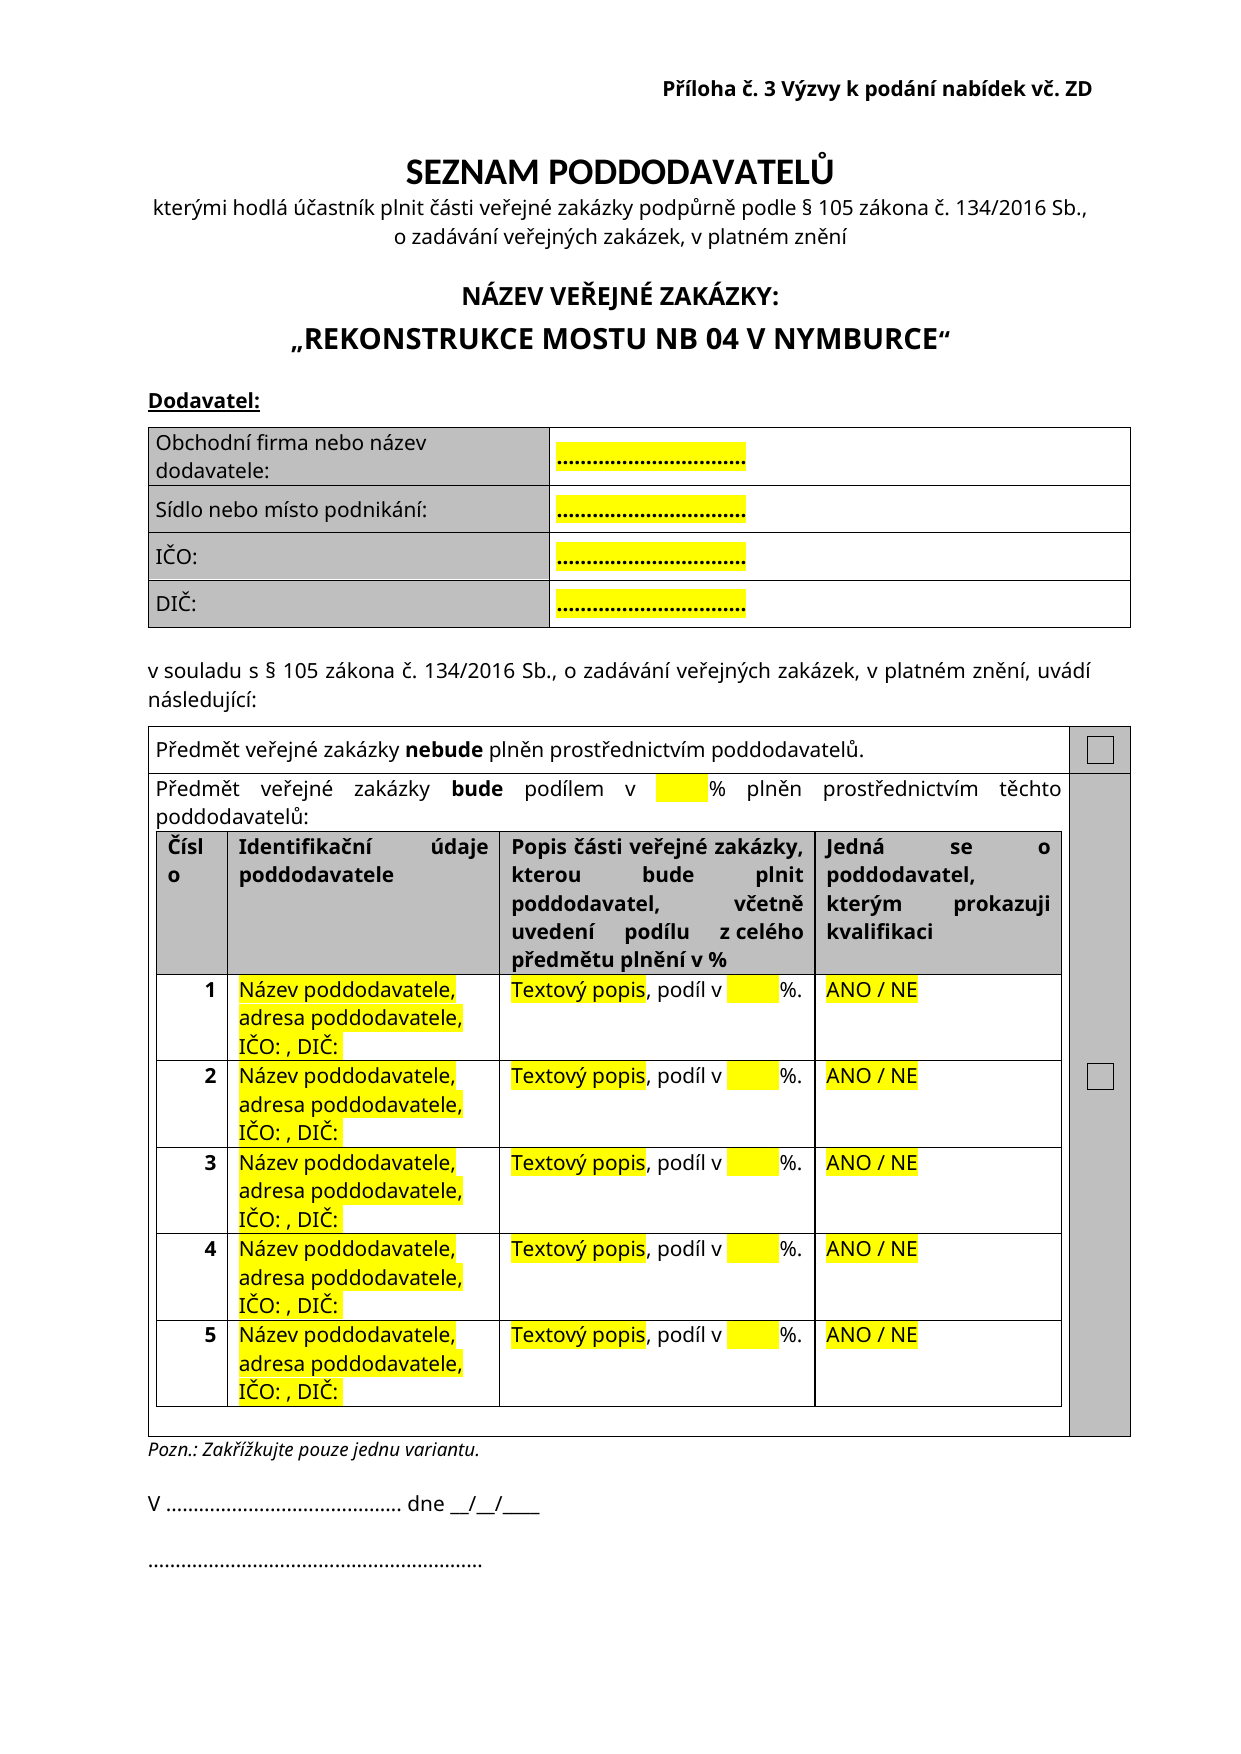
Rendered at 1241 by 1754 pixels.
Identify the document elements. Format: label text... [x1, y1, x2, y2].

table_cell DIČ: [149, 581, 549, 627]
table_cell [1070, 774, 1130, 1436]
table_cell Předmět veřejné zakázky bude podílem v % plněn prostřednictvím těchto poddodavatelů: [149, 774, 1069, 1436]
text SEZNAM PODDODAVATELŮ [148, 148, 1093, 193]
table_cell ………………………….. [550, 581, 1130, 627]
text …….……………………………………………… [148, 1545, 1093, 1573]
table_header [1070, 727, 1130, 773]
table_cell ………………………….. [550, 486, 1130, 532]
text NÁZEV veřejnÉ zakázkY: [148, 279, 1093, 313]
table_cell ……………………….…. [550, 533, 1130, 579]
text v souladu s § 105 zákona č. 134/2016 Sb., o zadávání veřejných zakázek, v platném znění, uvádí následující: [148, 656, 1093, 713]
table_header Předmět veřejné zakázky nebude plněn prostřednictvím poddodavatelů. [149, 727, 1069, 773]
text „rekonstrukce mostu nb 04 v nymburce“ [148, 318, 1093, 358]
table_cell IČO: [149, 533, 549, 579]
text V ……………………………………. dne __/__/____ [148, 1489, 1093, 1518]
table_header Obchodní firma nebo název dodavatele: [149, 428, 549, 485]
text kterými hodlá účastník plnit části veřejné zakázky podpůrně podle § 105 zákona č. 134/2016 Sb., o zadávání veřejných zakázek, v platném znění [148, 193, 1093, 250]
text Dodavatel: [148, 386, 1093, 414]
table_header ………………………….. [550, 428, 1130, 485]
table_cell Sídlo nebo místo podnikání: [149, 486, 549, 532]
text Pozn.: Zakřížkujte pouze jednu variantu. [148, 1437, 1093, 1462]
